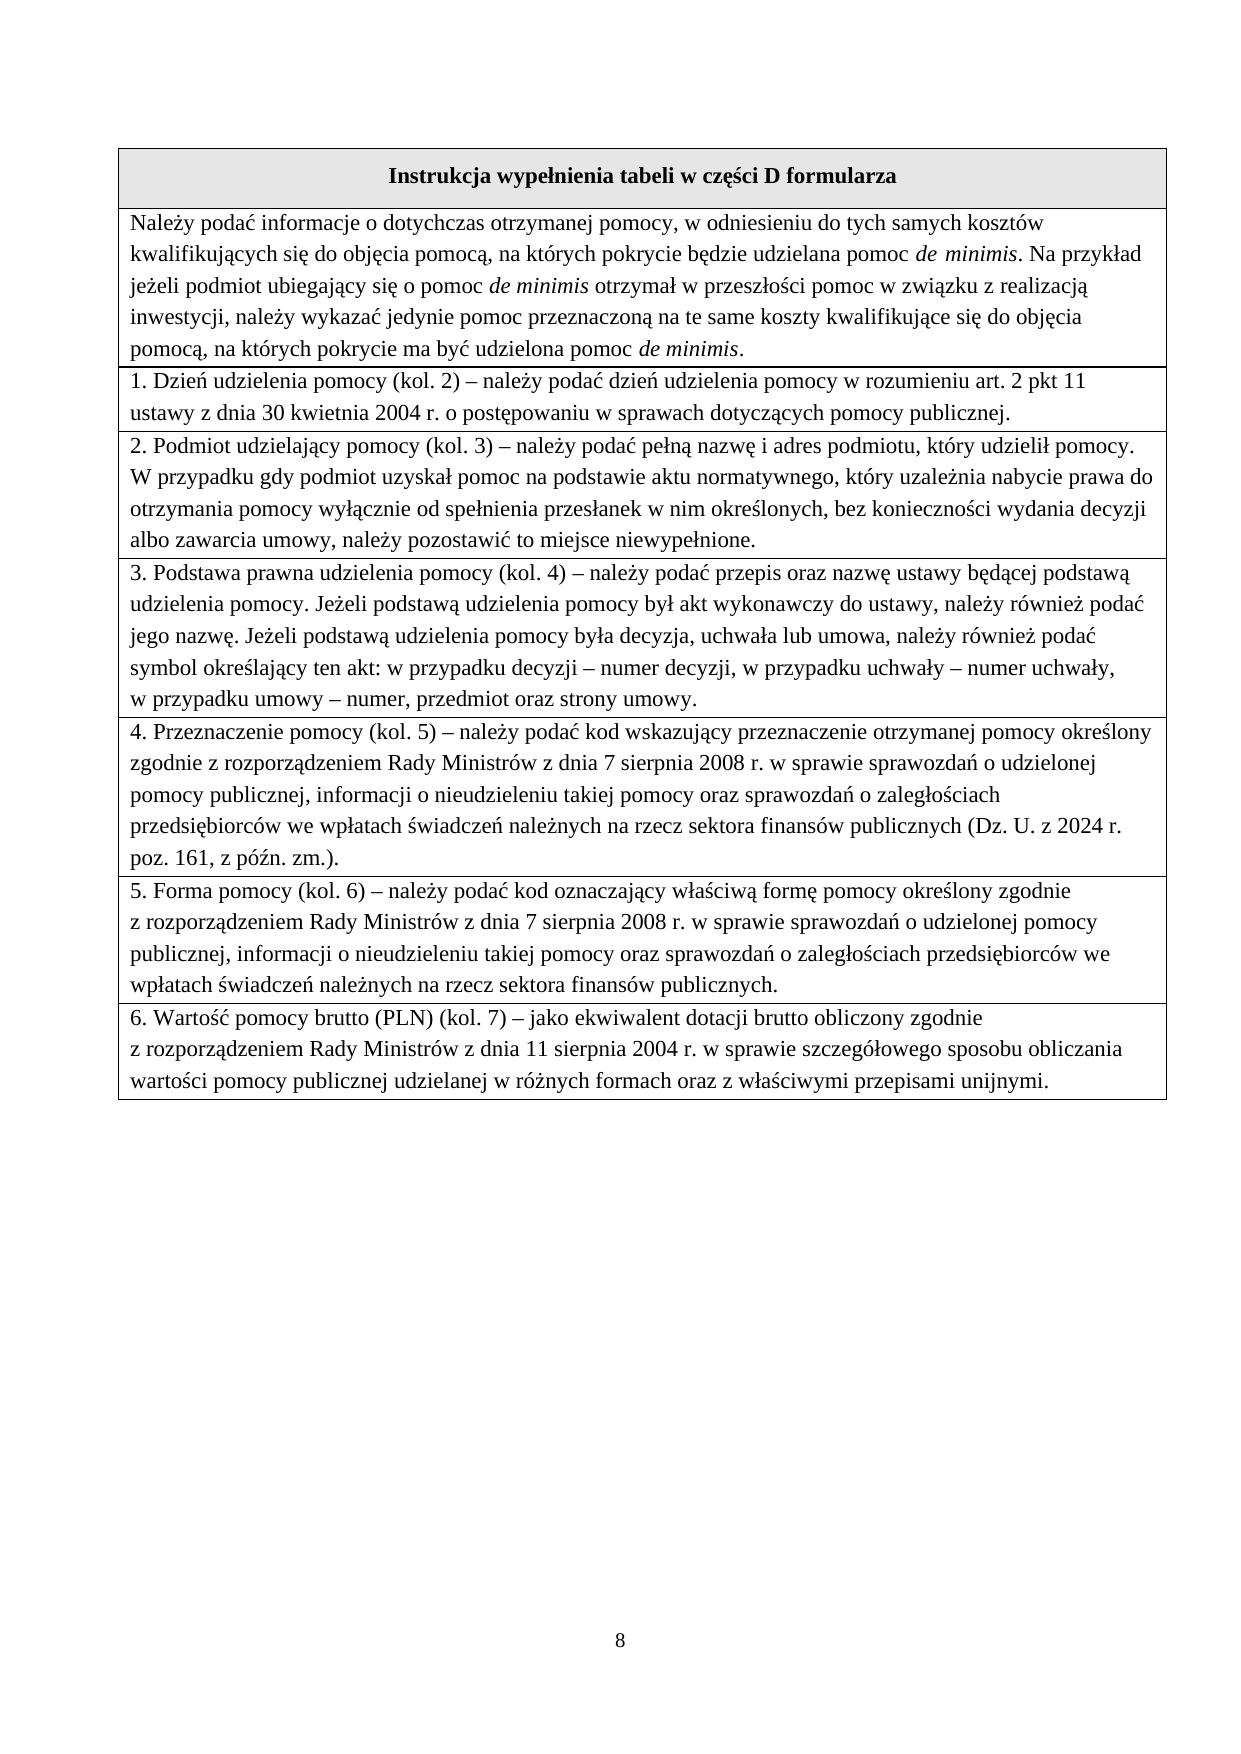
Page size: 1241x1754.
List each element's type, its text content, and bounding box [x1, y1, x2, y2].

table_cell Należy podać informacje o dotychczas otrzymanej pomocy, w odniesieniu do tych samych kosztów kwalifikujących się do objęcia pomocą, na których pokrycie będzie udzielana pomoc de minimis. Na przykład jeżeli podmiot ubiegający się o pomoc de minimis otrzymał w przeszłości pomoc w związku z realizacją inwestycji, należy wykazać jedynie pomoc przeznaczoną na te same koszty kwalifikujące się do objęcia pomocą, na których pokrycie ma być udzielona pomoc de minimis. [119, 209, 1166, 366]
table_cell 5. Forma pomocy (kol. 6) – należy podać kod oznaczający właściwą formę pomocy określony zgodnie z rozporządzeniem Rady Ministrów z dnia 7 sierpnia 2008 r. w sprawie sprawozdań o udzielonej pomocy publicznej, informacji o nieudzieleniu takiej pomocy oraz sprawozdań o zaległościach przedsiębiorców we wpłatach świadczeń należnych na rzecz sektora finansów publicznych. [119, 877, 1166, 1003]
table_cell 6. Wartość pomocy brutto (PLN) (kol. 7) – jako ekwiwalent dotacji brutto obliczony zgodnie z rozporządzeniem Rady Ministrów z dnia 11 sierpnia 2004 r. w sprawie szczegółowego sposobu obliczania wartości pomocy publicznej udzielanej w różnych formach oraz z właściwymi przepisami unijnymi. [119, 1004, 1166, 1099]
table_cell 2. Podmiot udzielający pomocy (kol. 3) – należy podać pełną nazwę i adres podmiotu, który udzielił pomocy. W przypadku gdy podmiot uzyskał pomoc na podstawie aktu normatywnego, który uzależnia nabycie prawa do otrzymania pomocy wyłącznie od spełnienia przesłanek w nim określonych, bez konieczności wydania decyzji albo zawarcia umowy, należy pozostawić to miejsce niewypełnione. [119, 432, 1166, 558]
table_header Instrukcja wypełnienia tabeli w części D formularza [119, 149, 1166, 208]
table_cell 1. Dzień udzielenia pomocy (kol. 2) – należy podać dzień udzielenia pomocy w rozumieniu art. 2 pkt 11 ustawy z dnia 30 kwietnia 2004 r. o postępowaniu w sprawach dotyczących pomocy publicznej. [119, 368, 1166, 431]
table_cell 3. Podstawa prawna udzielenia pomocy (kol. 4) – należy podać przepis oraz nazwę ustawy będącej podstawą udzielenia pomocy. Jeżeli podstawą udzielenia pomocy był akt wykonawczy do ustawy, należy również podać jego nazwę. Jeżeli podstawą udzielenia pomocy była decyzja, uchwała lub umowa, należy również podać symbol określający ten akt: w przypadku decyzji – numer decyzji, w przypadku uchwały – numer uchwały, w przypadku umowy – numer, przedmiot oraz strony umowy. [119, 559, 1166, 717]
table_cell 4. Przeznaczenie pomocy (kol. 5) – należy podać kod wskazujący przeznaczenie otrzymanej pomocy określony zgodnie z rozporządzeniem Rady Ministrów z dnia 7 sierpnia 2008 r. w sprawie sprawozdań o udzielonej pomocy publicznej, informacji o nieudzieleniu takiej pomocy oraz sprawozdań o zaległościach przedsiębiorców we wpłatach świadczeń należnych na rzecz sektora finansów publicznych (Dz. U. z 2024 r. poz. 161, z późn. zm.). [119, 718, 1166, 876]
